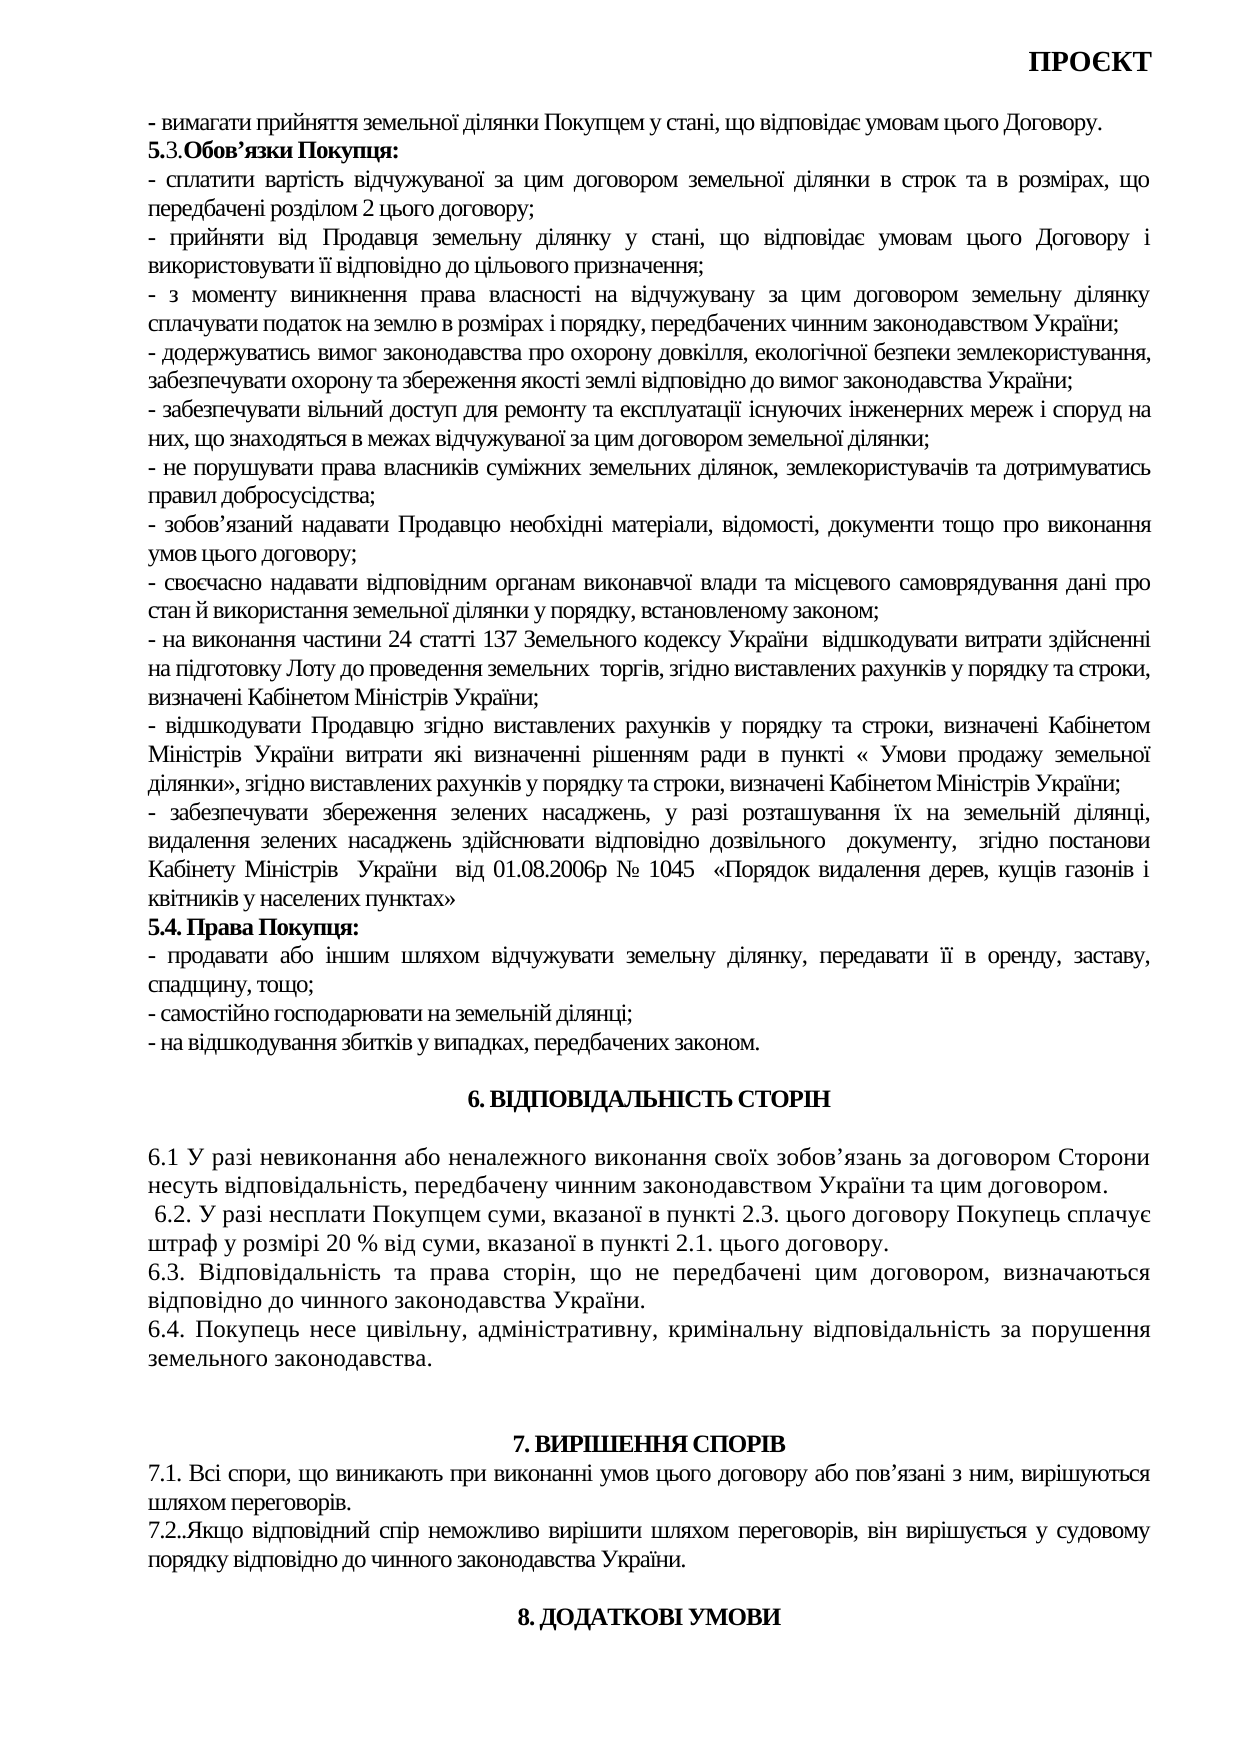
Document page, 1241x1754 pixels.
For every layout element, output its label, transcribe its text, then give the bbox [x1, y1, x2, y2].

text - сплатити вартість відчужуваної за цим договором земельної ділянки в строк та в розмірах, що передбачені розділом 2 цього договору; [148, 164, 1152, 222]
text - не порушувати права власників суміжних земельних ділянок, землекористувачів та дотримуватись правил добросусідства; [148, 452, 1152, 509]
text 7. ВИРІШЕННЯ СПОРІВ [148, 1429, 1152, 1458]
text 5.3.Обов’язки Покупця: [148, 135, 1152, 164]
text - з моменту виникнення права власності на відчужувану за цим договором земельну ділянку сплачувати податок на землю в розмірах і порядку, передбачених чинним законодавством України; [148, 279, 1152, 337]
text - вимагати прийняття земельної ділянки Покупцем у стані, що відповідає умовам цього Договору. [148, 107, 1152, 135]
text - продавати або іншим шляхом відчужувати земельну ділянку, передавати її в оренду, заставу, спадщину, тощо; [148, 940, 1152, 998]
text 6.2. У разі несплати Покупцем суми, вказаної в пункті 2.3. цього договору Покупець сплачує штраф у розмірі 20 % від суми, вказаної в пункті 2.1. цього договору. [148, 1199, 1152, 1257]
text - зобов’язаний надавати Продавцю необхідні матеріали, відомості, документи тощо про виконання умов цього договору; [148, 509, 1152, 567]
text - на відшкодування збитків у випадках, передбачених законом. [148, 1027, 1152, 1055]
text 6. ВІДПОВІДАЛЬНІСТЬ СТОРІН [148, 1084, 1152, 1113]
text 8. ДОДАТКОВІ УМОВИ [148, 1602, 1152, 1630]
text 5.4. Права Покупця: [148, 912, 1152, 940]
text - своєчасно надавати відповідним органам виконавчої влади та місцевого самоврядування дані про стан й використання земельної ділянки у порядку, встановленому законом; [148, 567, 1152, 624]
text 7.1. Всі спори, що виникають при виконанні умов цього договору або пов’язані з ним, вирішуються шляхом переговорів. [148, 1458, 1152, 1515]
text - прийняти від Продавця земельну ділянку у стані, що відповідає умовам цього Договору і використовувати її відповідно до цільового призначення; [148, 222, 1152, 279]
text - відшкодувати Продавцю згідно виставлених рахунків у порядку та строки, визначені Кабінетом Міністрів України витрати які визначенні рішенням ради в пункті « Умови продажу земельної ділянки», згідно виставлених рахунків у порядку та строки, визначені Кабінетом Міністрів України; [148, 710, 1152, 797]
text 6.1 У разі невиконання або неналежного виконання своїх зобов’язань за договором Сторони несуть відповідальність, передбачену чинним законодавством України та цим договором. [148, 1142, 1152, 1199]
text 6.3. Відповідальність та права сторін, що не передбачені цим договором, визначаються відповідно до чинного законодавства України. [148, 1257, 1152, 1314]
text 7.2..Якщо відповідний спір неможливо вирішити шляхом переговорів, він вирішується у судовому порядку відповідно до чинного законодавства України. [148, 1515, 1152, 1573]
text - додержуватись вимог законодавства про охорону довкілля, екологічної безпеки землекористування, забезпечувати охорону та збереження якості землі відповідно до вимог законодавства України; [148, 337, 1152, 394]
text - на виконання частини 24 статті 137 Земельного кодексу України відшкодувати витрати здійсненні на підготовку Лоту до проведення земельних торгів, згідно виставлених рахунків у порядку та строки, визначені Кабінетом Міністрів України; [148, 624, 1152, 710]
text 6.4. Покупець несе цивільну, адміністративну, кримінальну відповідальність за порушення земельного законодавства. [148, 1314, 1152, 1372]
text - забезпечувати вільний доступ для ремонту та експлуатації існуючих інженерних мереж і споруд на них, що знаходяться в межах відчужуваної за цим договором земельної ділянки; [148, 394, 1152, 452]
text - забезпечувати збереження зелених насаджень, у разі розташування їх на земельній ділянці, видалення зелених насаджень здійснювати відповідно дозвільного документу, згідно постанови Кабінету Міністрів України від 01.08.2006р № 1045 «Порядок видалення дерев, кущів газонів і квітників у населених пунктах» [148, 797, 1152, 912]
text - самостійно господарювати на земельній ділянці; [148, 998, 1152, 1027]
